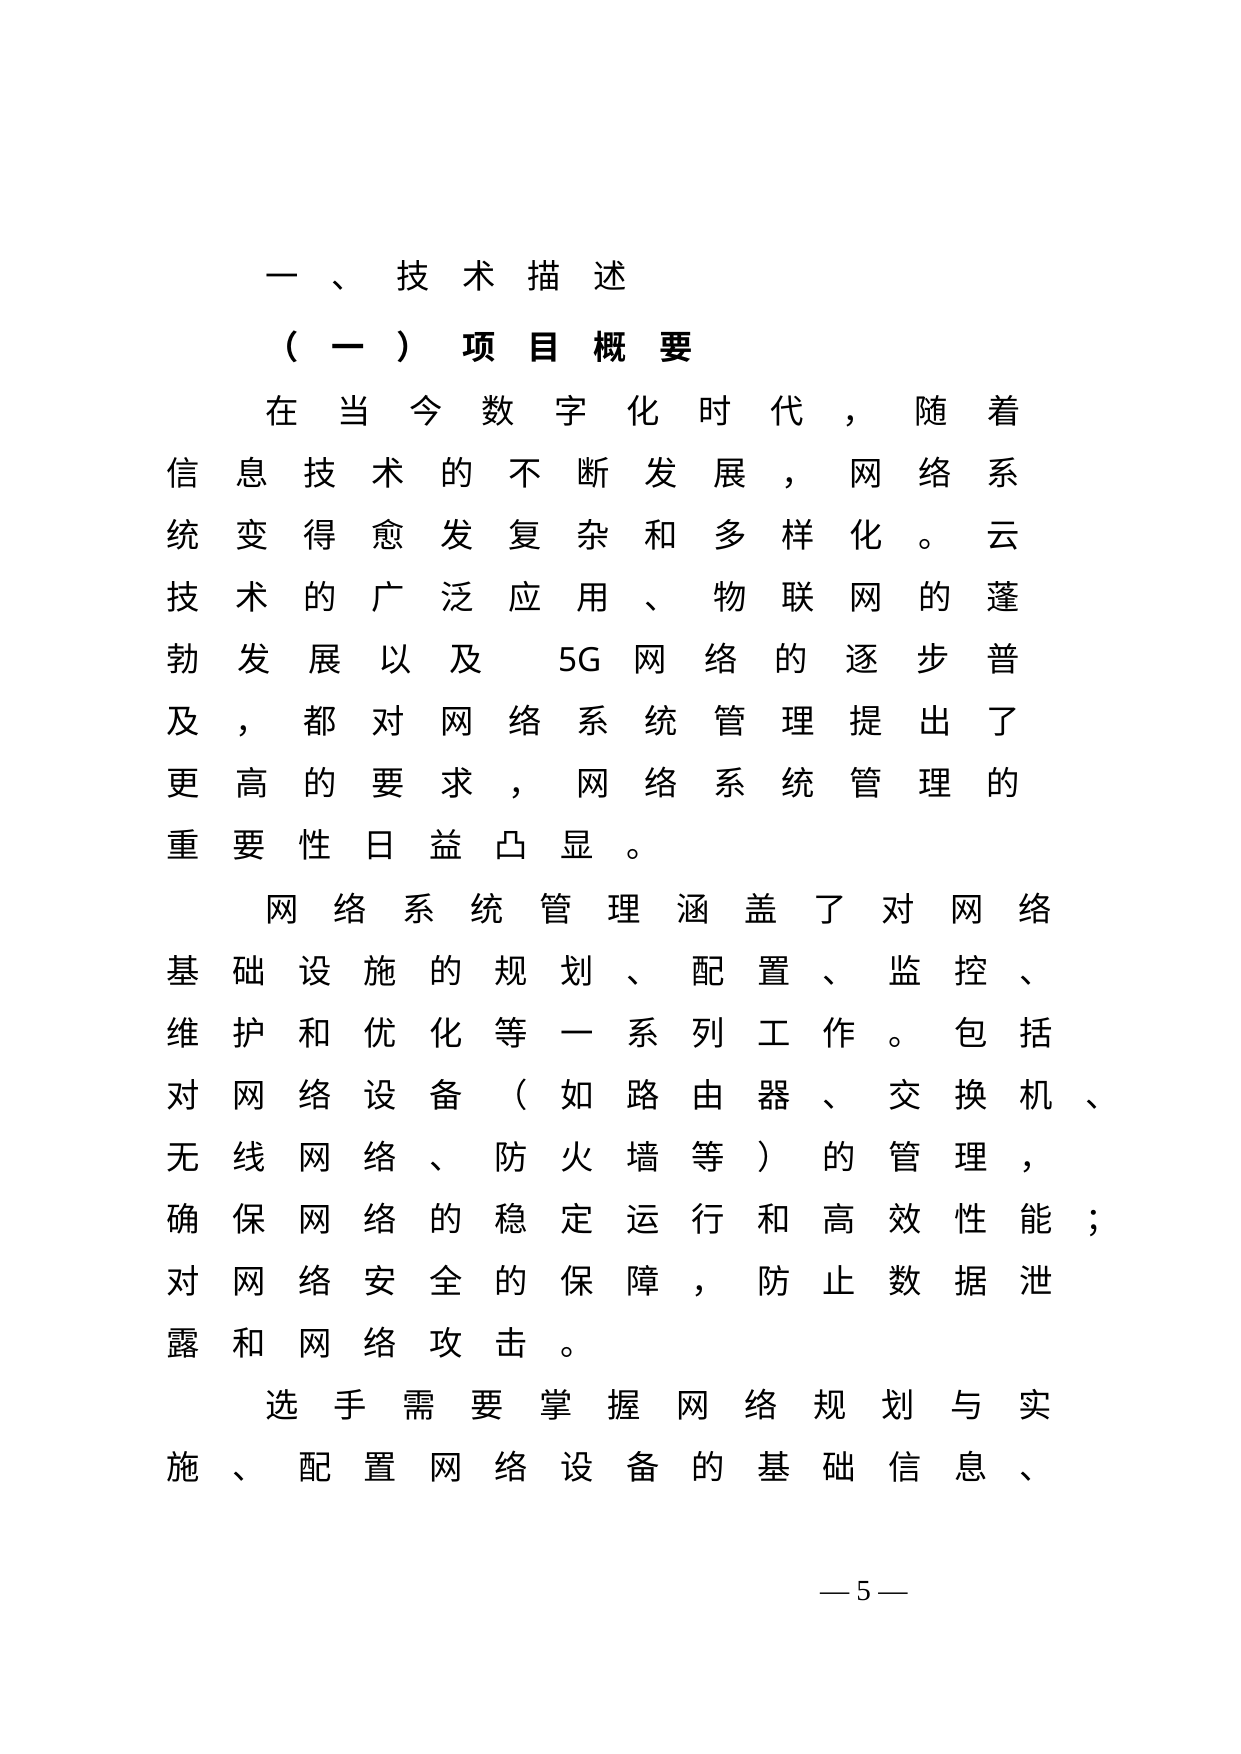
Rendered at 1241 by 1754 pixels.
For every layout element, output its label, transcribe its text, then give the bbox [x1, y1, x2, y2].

text 网络系统管理涵盖了对网络基础设施的规划、配置、监控、维护和优化等一系列工作。包括对网络设备（如路由器、交换机、无线网络、防火墙等）的管理，确保网络的稳定运行和高效性能；对网络安全的保障，防止数据泄露和网络攻击。 [167, 876, 1085, 1372]
subtitle （一）项目概要 [167, 314, 1052, 376]
subtitle 在当今数字化时代，随着信息技术的不断发展，网络系统变得愈发复杂和多样化。云技术的广泛应用、物联网的蓬勃发展以及 5G 网络的逐步普及，都对网络系统管理提出了更高的要求，网络系统管理的重要性日益凸显。 [167, 378, 1052, 874]
subtitle 一、技术描述 [167, 242, 1052, 304]
